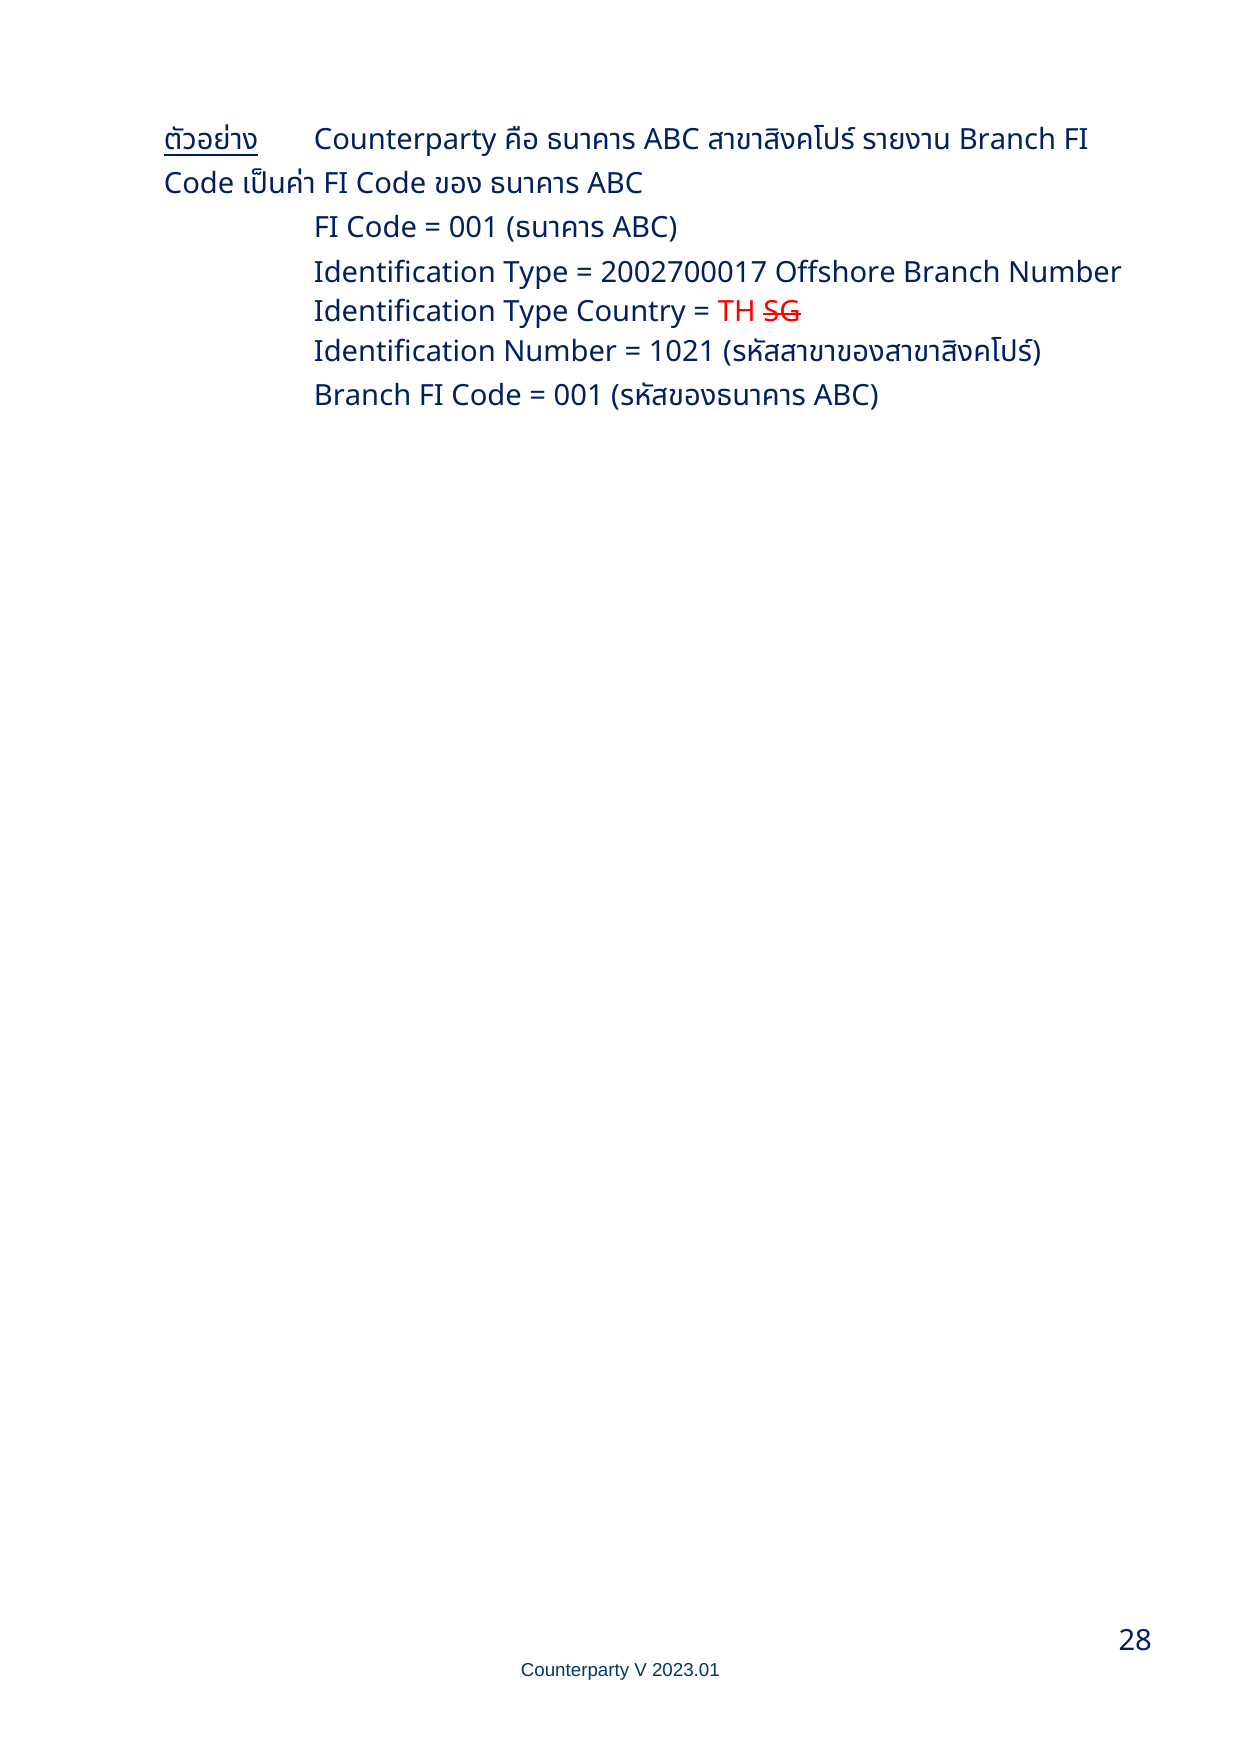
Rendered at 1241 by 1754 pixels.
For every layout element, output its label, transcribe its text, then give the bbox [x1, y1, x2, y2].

text ตัวอย่าง Counterparty คือ ธนาคาร ABC สาขาสิงคโปร์ รายงาน Branch FI Code เป็นค่า FI Code ของ ธนาคาร ABC [164, 118, 1152, 207]
text Identification Type = 2002700017 Offshore Branch Number [89, 251, 1152, 291]
text Identification Number = 1021 (รหัสสาขาของสาขาสิงคโปร์) [89, 330, 1152, 374]
text FI Code = 001 (ธนาคาร ABC) [89, 207, 1152, 251]
text Branch FI Code = 001 (รหัสของธนาคาร ABC) [239, 374, 1152, 419]
text Identification Type Country = TH SG [89, 291, 1152, 330]
